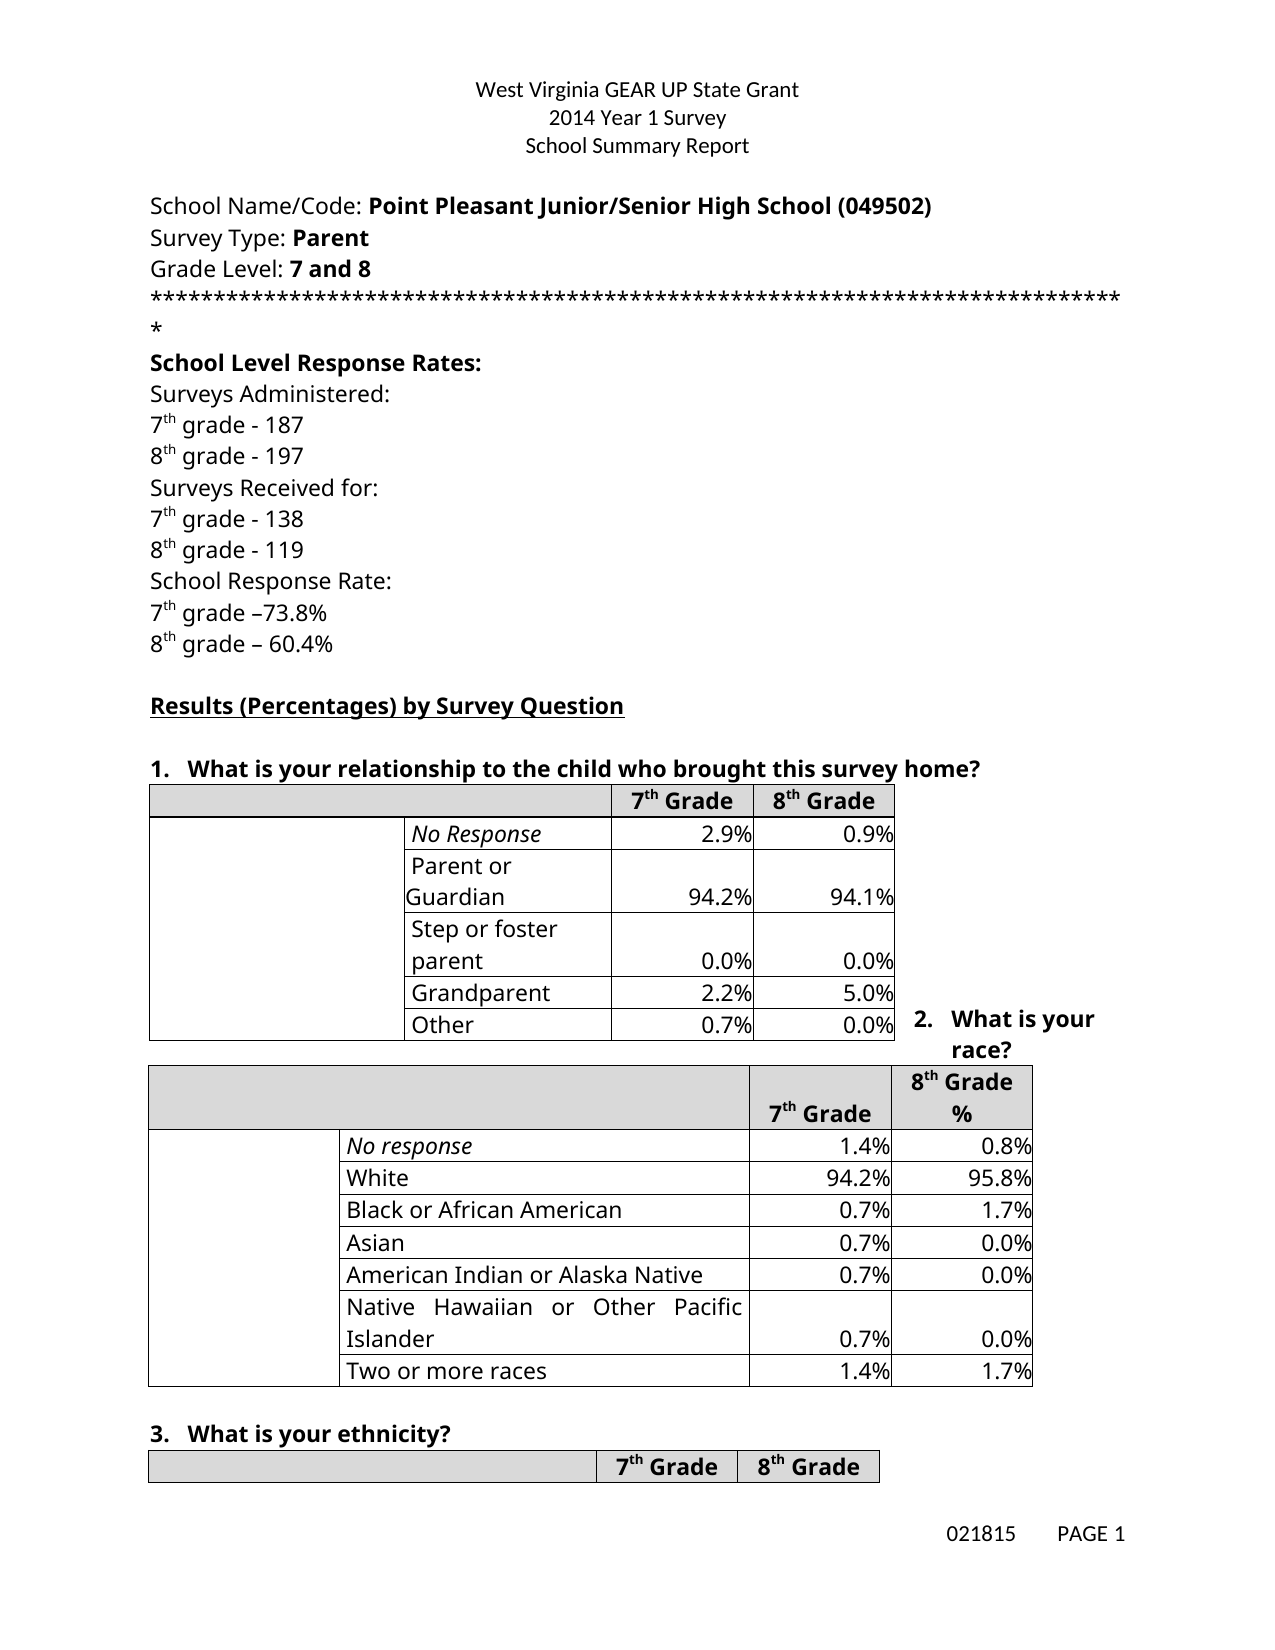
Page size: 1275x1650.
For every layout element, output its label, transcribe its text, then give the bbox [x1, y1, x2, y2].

table_cell 0.7% [750, 1291, 891, 1354]
table_cell [149, 1130, 339, 1386]
table_cell 0.0% [754, 1009, 894, 1040]
table_cell 0.0% [892, 1291, 1032, 1354]
table_cell 0.7% [750, 1195, 891, 1226]
table_header [149, 1066, 749, 1129]
list What is your ethnicity? [150, 1418, 1125, 1450]
text Surveys Received for: [150, 472, 1125, 503]
table_cell American Indian or Alaska Native [340, 1259, 749, 1290]
table_header 7th Grade [750, 1066, 891, 1129]
table_cell 1.4% [750, 1355, 891, 1386]
table_header [150, 785, 611, 816]
table_cell Asian [340, 1227, 749, 1258]
table_cell 2.2% [612, 977, 753, 1008]
table_cell Grandparent [405, 977, 611, 1008]
table_cell [150, 818, 404, 1040]
table_cell 94.1% [754, 850, 894, 912]
table_cell 0.0% [892, 1259, 1032, 1290]
table_cell 2.9% [612, 818, 753, 849]
table_cell Step or foster parent [405, 913, 611, 976]
list What is your relationship to the child who brought this survey home? [150, 753, 1125, 784]
table_cell White [340, 1162, 749, 1193]
table_cell No Response [405, 818, 611, 849]
text School Response Rate: [150, 565, 1125, 597]
table_header [149, 1451, 596, 1482]
table_cell 94.2% [750, 1162, 891, 1193]
table_header 7th Grade [597, 1451, 737, 1482]
text 7th grade - 187 [150, 409, 1125, 440]
table_cell 1.7% [892, 1195, 1032, 1226]
text 7th grade –73.8% [150, 597, 1125, 628]
table_cell 94.2% [612, 850, 753, 912]
table_header 8th Grade % [892, 1066, 1032, 1129]
table_header 8th Grade [754, 785, 894, 816]
table_cell Two or more races [340, 1355, 749, 1386]
table_header 8th Grade [738, 1451, 879, 1482]
table_cell 95.8% [892, 1162, 1032, 1193]
table_cell 0.8% [892, 1130, 1032, 1161]
text ****************************************************************************** [150, 284, 1125, 347]
table_cell 0.7% [612, 1009, 753, 1040]
table_cell Black or African American [340, 1195, 749, 1226]
table_cell 0.0% [892, 1227, 1032, 1258]
table_cell 1.7% [892, 1355, 1032, 1386]
table_cell No response [340, 1130, 749, 1161]
text 7th grade - 138 [150, 503, 1125, 534]
table_cell 0.7% [750, 1259, 891, 1290]
text School Name/Code: Point Pleasant Junior/Senior High School (049502) [150, 190, 1125, 222]
table_cell 0.7% [750, 1227, 891, 1258]
table_cell 0.9% [754, 818, 894, 849]
text Grade Level: 7 and 8 [150, 253, 1125, 284]
table_cell Native Hawaiian or Other Pacific Islander [340, 1291, 749, 1354]
text 8th grade – 60.4% [150, 628, 1125, 659]
text Survey Type: Parent [150, 222, 1125, 253]
text Results (Percentages) by Survey Question [150, 690, 1125, 722]
text 8th grade - 119 [150, 534, 1125, 565]
list What is your race? [150, 1003, 1125, 1065]
table_cell 0.0% [612, 913, 753, 976]
table_cell Parent or Guardian [405, 850, 611, 912]
table_cell 1.4% [750, 1130, 891, 1161]
table_cell 5.0% [754, 977, 894, 1008]
table_cell Other [405, 1009, 611, 1040]
text School Level Response Rates: [150, 347, 1125, 378]
table_cell 0.0% [754, 913, 894, 976]
table_header 7th Grade [612, 785, 753, 816]
text Surveys Administered: [150, 378, 1125, 409]
text 8th grade - 197 [150, 440, 1125, 472]
